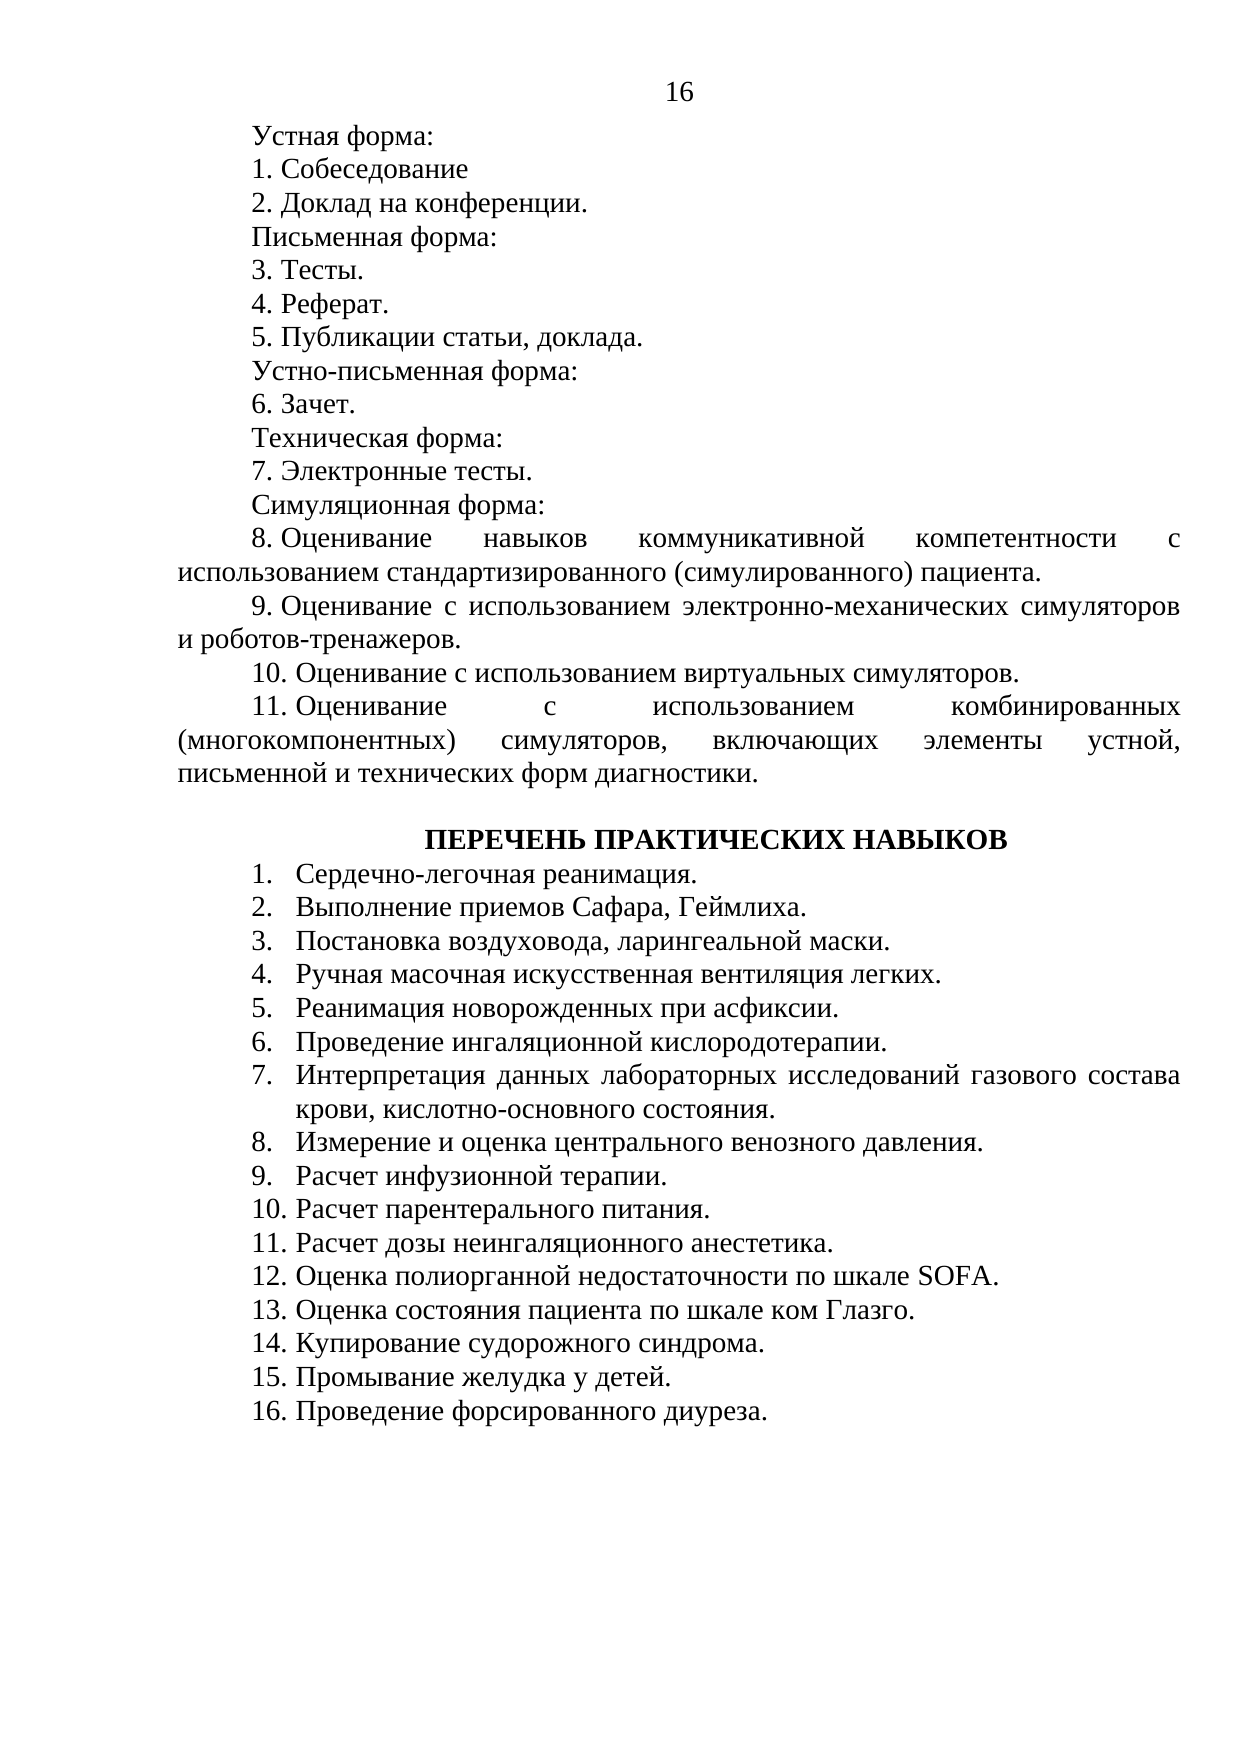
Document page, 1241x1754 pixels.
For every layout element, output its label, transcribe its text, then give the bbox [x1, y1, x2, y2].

list Тесты. [177, 252, 1181, 286]
list Электронные тесты. [177, 453, 1181, 487]
list Расчет дозы неингаляционного анестетика. [177, 1225, 1181, 1258]
text Письменная форма: [177, 219, 1181, 252]
list ПЕРЕЧЕНЬ ПРАКТИЧЕСКИХ НАВЫКОВ [177, 822, 1181, 856]
list Доклад на конференции. [177, 185, 1181, 219]
text Устно-письменная форма: [177, 353, 1181, 386]
list Реанимация новорожденных при асфиксии. [251, 990, 1181, 1024]
list Собеседование [177, 152, 1181, 185]
list Оценивание с использованием виртуальных симуляторов. [177, 655, 1181, 688]
list Интерпретация данных лабораторных исследований газового состава крови, кислотно-основного состояния. [251, 1057, 1181, 1124]
text Техническая форма: [177, 420, 1181, 453]
text Устная форма: [177, 118, 1181, 152]
list Зачет. [177, 386, 1181, 420]
list Оценивание с использованием электронно-механических симуляторов и роботов-тренажеров. [177, 588, 1181, 655]
list Купирование судорожного синдрома. [177, 1326, 1181, 1359]
list Оценивание с использованием комбинированных (многокомпонентных) симуляторов, включающих элементы устной, письменной и технических форм диагностики. [177, 688, 1181, 789]
text Симуляционная форма: [177, 487, 1181, 521]
list Сердечно-легочная реанимация. [177, 856, 1181, 889]
list Оценка полиорганной недостаточности по шкале SOFA. [177, 1258, 1181, 1292]
list Оценка состояния пациента по шкале ком Глазго. [177, 1292, 1181, 1326]
list Проведение форсированного диуреза. [177, 1393, 1181, 1426]
list Промывание желудка у детей. [177, 1359, 1181, 1393]
list Постановка воздуховода, ларингеальной маски. [177, 923, 1181, 957]
list Расчет парентерального питания. [177, 1191, 1181, 1225]
list Измерение и оценка центрального венозного давления. [177, 1124, 1181, 1158]
list Проведение ингаляционной кислородотерапии. [177, 1024, 1181, 1057]
list Выполнение приемов Сафара, Геймлиха. [177, 889, 1181, 923]
list Ручная масочная искусственная вентиляция легких. [177, 957, 1181, 990]
list Оценивание навыков коммуникативной компетентности с использованием стандартизированного (симулированного) пациента. [177, 521, 1181, 588]
list Реферат. [177, 286, 1181, 319]
list Публикации статьи, доклада. [177, 319, 1181, 353]
list Расчет инфузионной терапии. [177, 1158, 1181, 1191]
